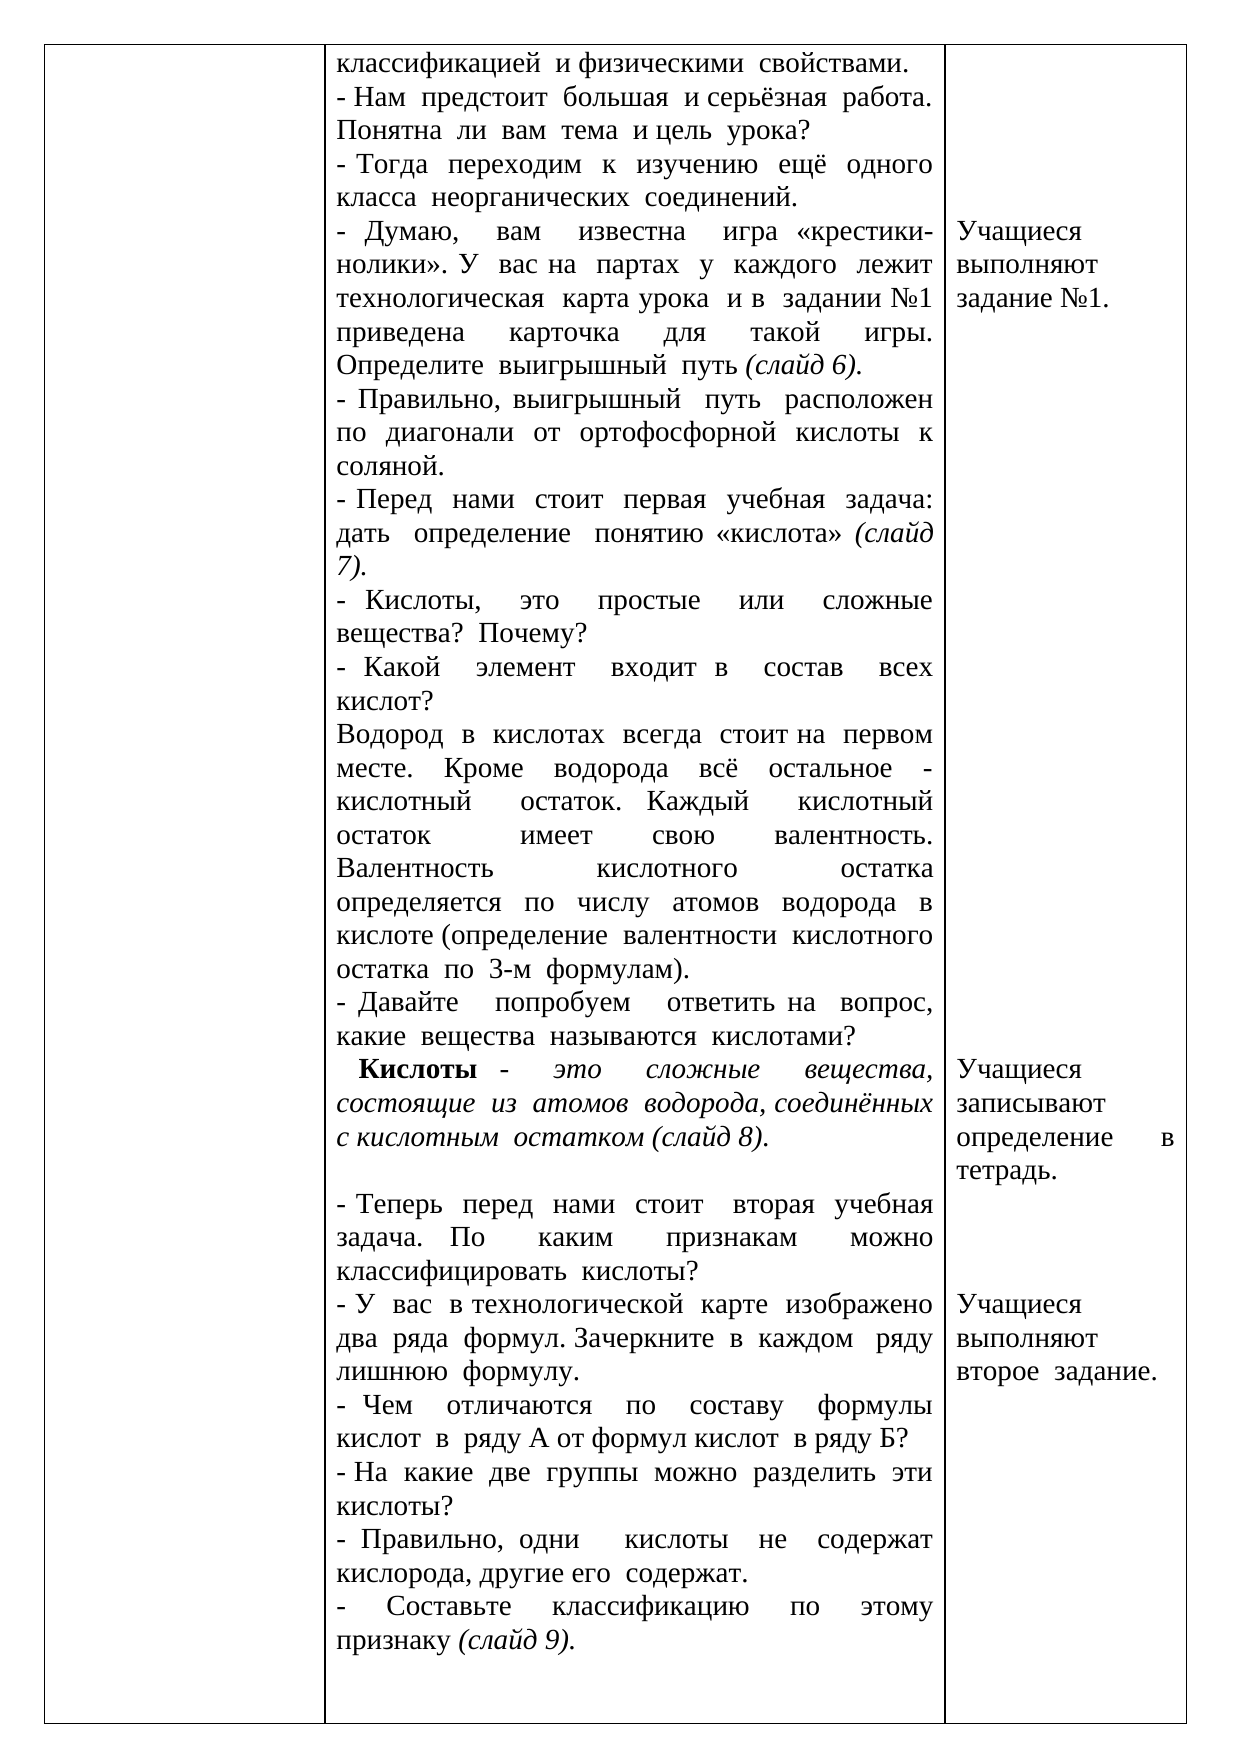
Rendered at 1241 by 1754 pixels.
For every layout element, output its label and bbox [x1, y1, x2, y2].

table_cell [326, 45, 944, 1722]
table_cell [45, 45, 324, 1722]
table_cell [946, 45, 1186, 1722]
